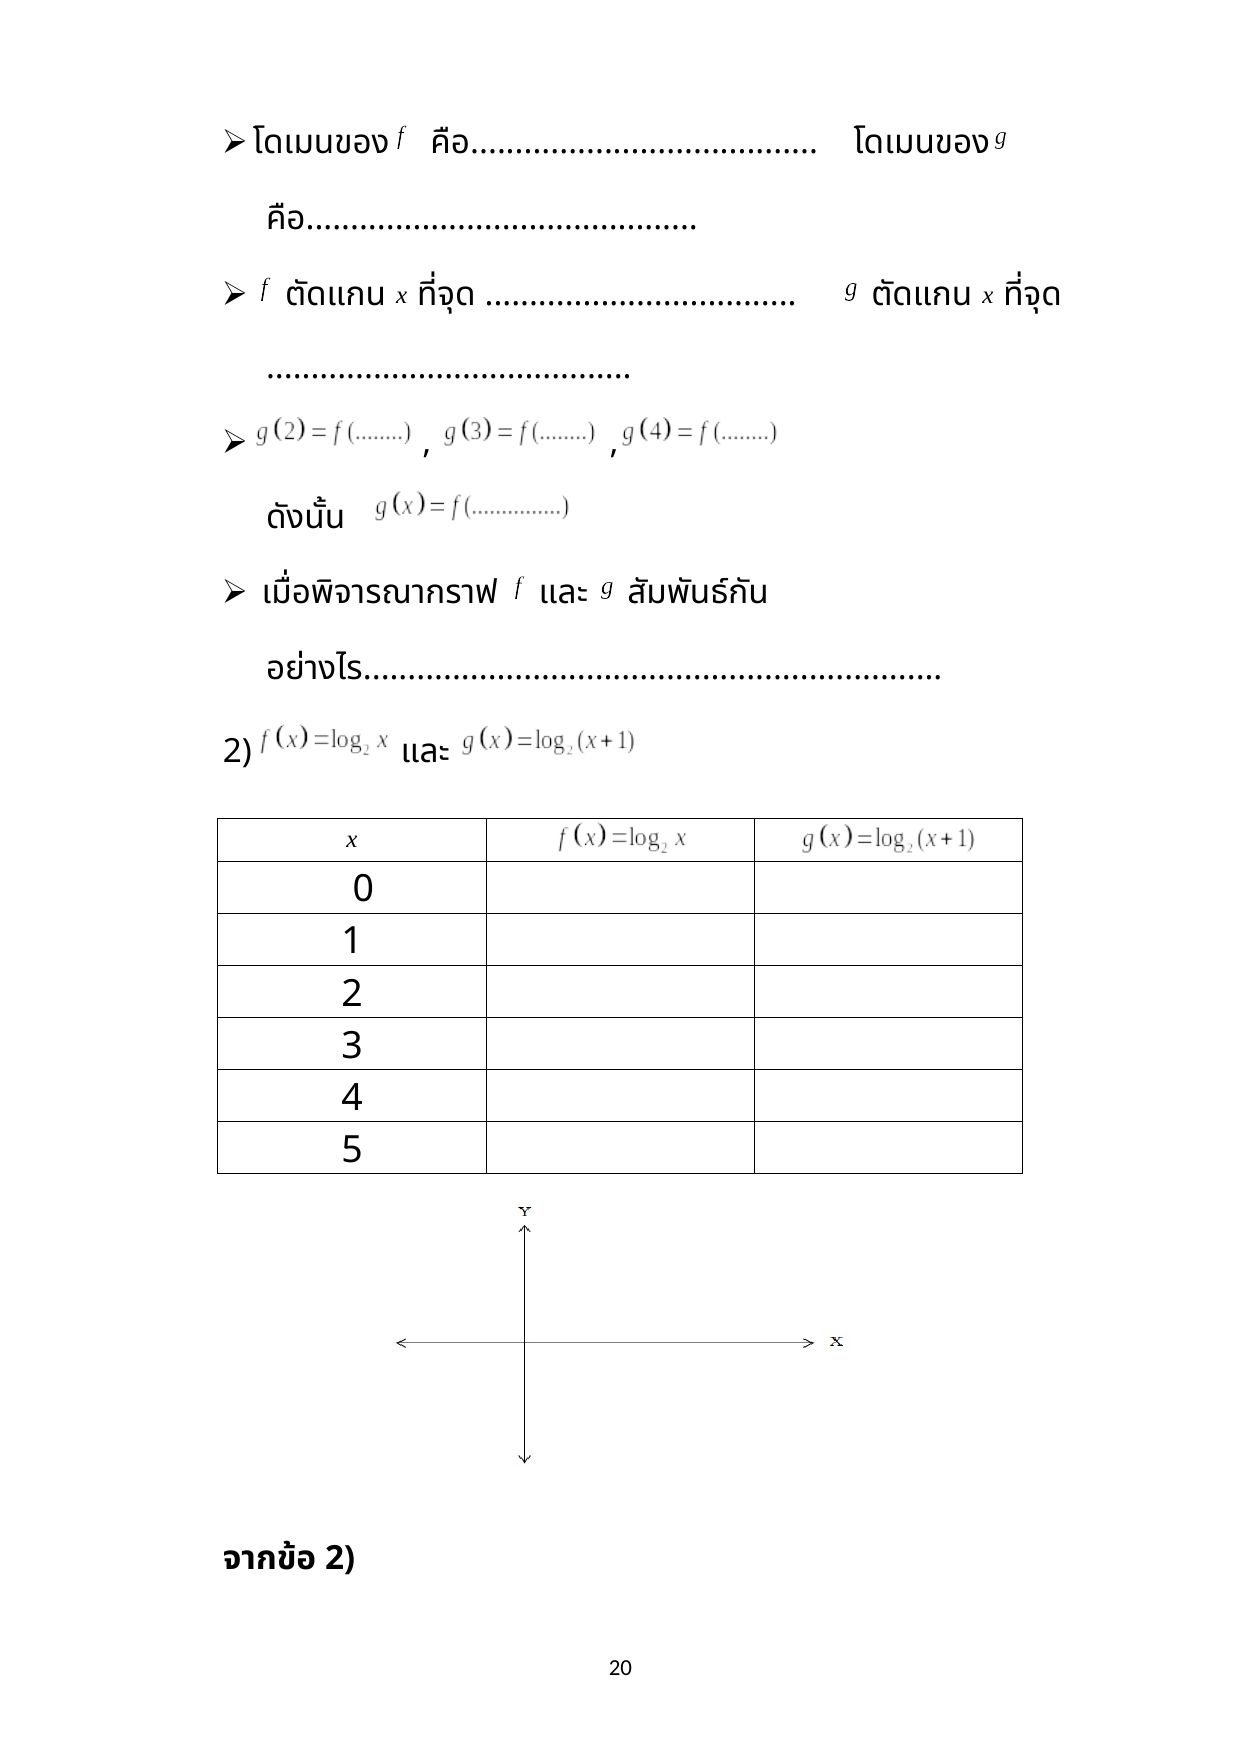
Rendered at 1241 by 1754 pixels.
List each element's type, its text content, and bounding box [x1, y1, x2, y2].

table_cell 2 [218, 966, 486, 1017]
table_cell [755, 1070, 1022, 1121]
table_header [755, 819, 1022, 861]
table_header [487, 819, 754, 861]
table_cell [487, 862, 754, 913]
table_cell 4 [218, 1070, 486, 1121]
list ตัดแกน ที่จุด ................................... ตัดแกน ที่จุด ......................................... [222, 270, 1092, 389]
table_cell 3 [218, 1018, 486, 1069]
table_cell [755, 966, 1022, 1017]
list และ [223, 720, 1092, 777]
table_cell [487, 966, 754, 1017]
table_cell [487, 1122, 754, 1173]
table_cell [487, 914, 754, 965]
list , , [222, 411, 1092, 463]
list โดเมนของ คือ....................................... โดเมนของ คือ............................................ [222, 118, 1092, 244]
table_cell 5 [218, 1122, 486, 1173]
table_cell [755, 1122, 1022, 1173]
picture [353, 1193, 872, 1222]
table_cell [487, 1070, 754, 1121]
text ดังนั้น [222, 486, 1092, 543]
list เมื่อพิจารณากราฟ และ สัมพันธ์กันอย่างไร................................................................. [222, 568, 1092, 695]
table_cell [487, 1018, 754, 1069]
table_cell [755, 862, 1022, 913]
text จากข้อ 2) [148, 1222, 1092, 1585]
table_header [218, 819, 486, 861]
table_cell [755, 1018, 1022, 1069]
table_cell 0 [218, 862, 486, 913]
table_cell [755, 914, 1022, 965]
table_cell 1 [218, 914, 486, 965]
